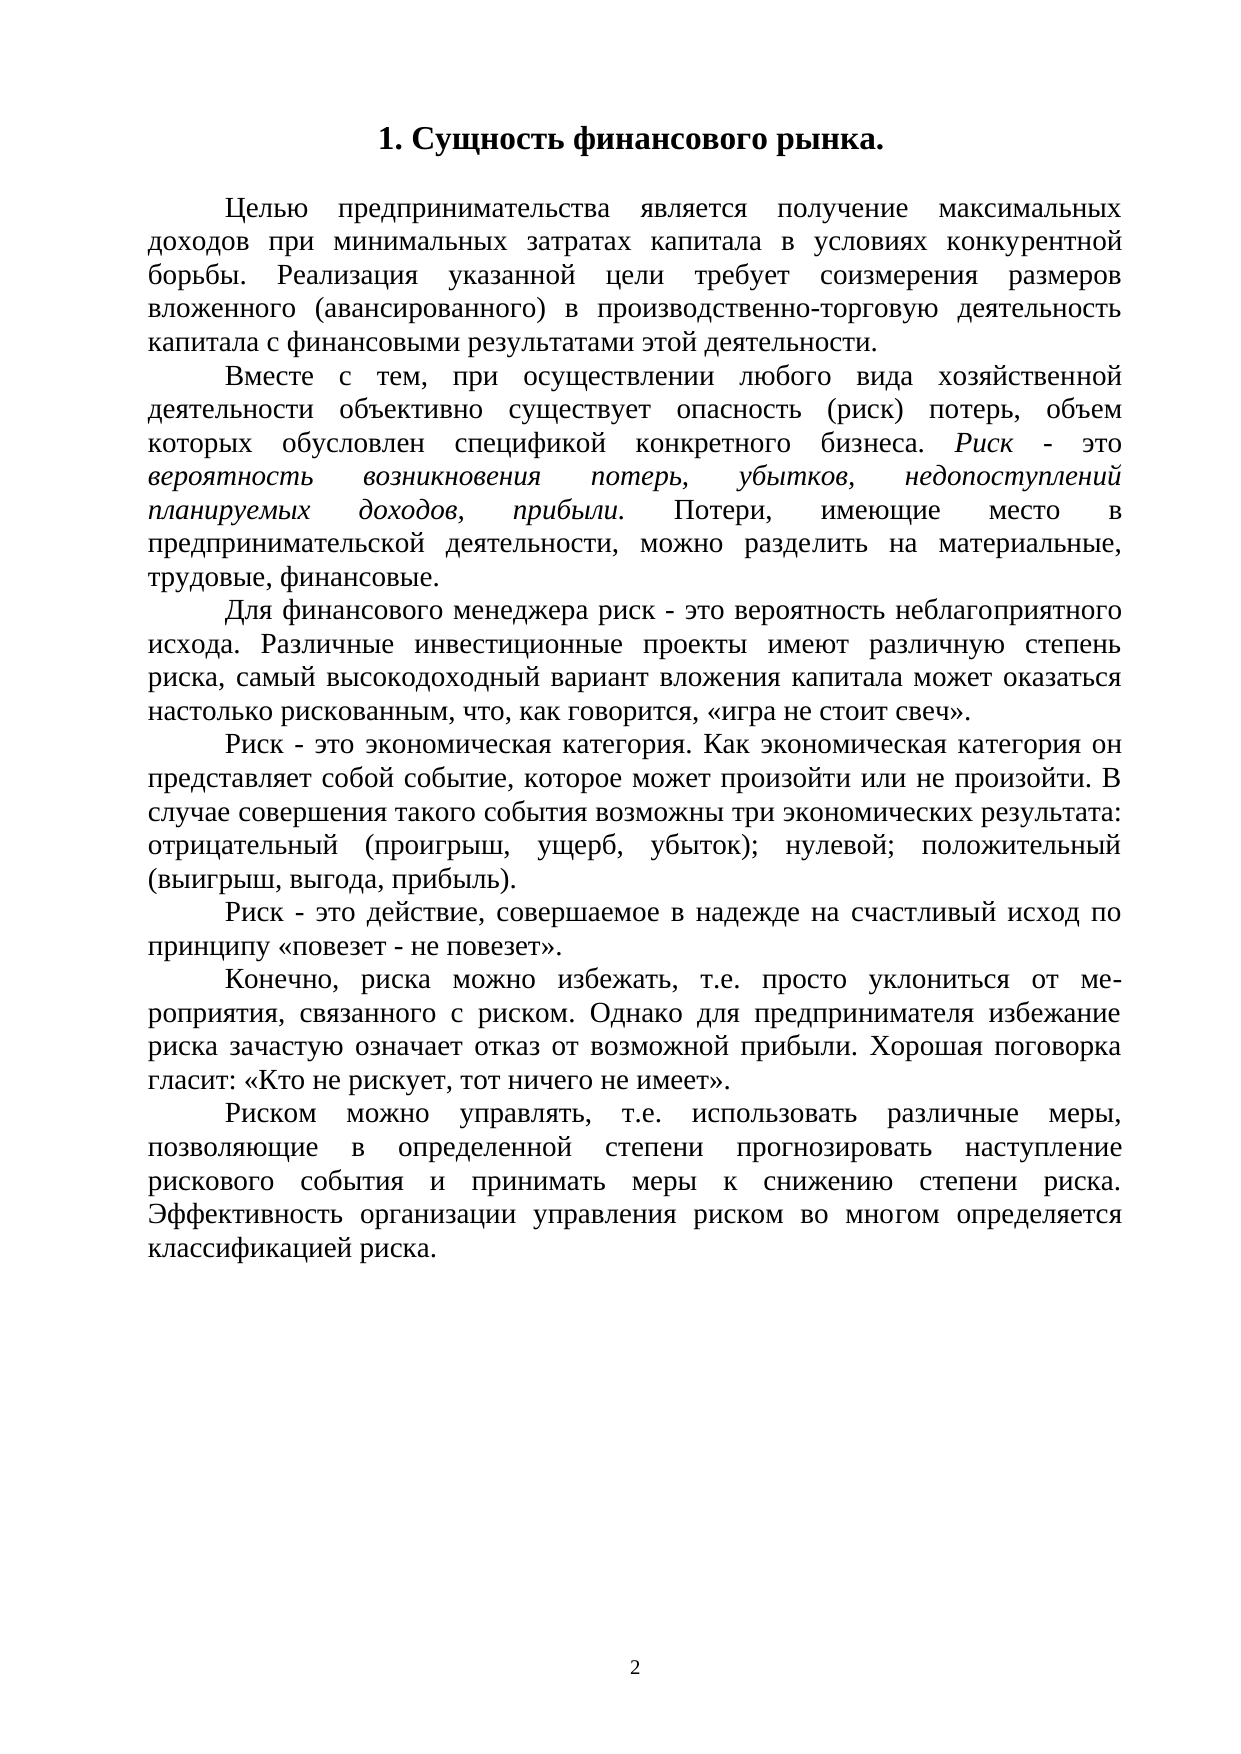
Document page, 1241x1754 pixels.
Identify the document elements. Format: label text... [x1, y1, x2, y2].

text Риск - это экономическая категория. Как экономическая категория он представляет собой событие, которое может произойти или не произойти. В случае совершения такого события возможны три экономических результата: отрицательный (проигрыш, ущерб, убыток); нулевой; положительный (выигрыш, выгода, прибыль). [148, 727, 1122, 894]
subtitle 1. Сущность финансового рынка. [148, 118, 1122, 156]
text Риск - это действие, совершаемое в надежде на счастливый исход по принципу «повезет - не повезет». [148, 894, 1122, 961]
text Целью предпринимательства является получение максимальных доходов при минимальных затратах капитала в условиях конкурентной борьбы. Реализация указанной цели требует соизмерения размеров вложенного (авансированного) в производственно-торговую деятельность капитала с финансовыми результатами этой деятельности. [148, 190, 1122, 358]
text Конечно, риска можно избежать, т.е. просто уклониться от мероприятия, связанного с риском. Однако для предпринимателя избежание риска зачастую означает отказ от возможной прибыли. Хорошая поговорка гласит: «Кто не рискует, тот ничего не имеет». [148, 961, 1122, 1096]
text Для финансового менеджера риск - это вероятность неблагоприятного исхода. Различные инвестиционные проекты имеют различную степень риска, самый высокодоходный вариант вложения капитала может оказаться настолько рискованным, что, как говорится, «игра не стоит свеч». [148, 592, 1122, 727]
text Вместе с тем, при осуществлении любого вида хозяйственной деятельности объективно существует опасность (риск) потерь, объем которых обусловлен спецификой конкретного бизнеса. Риск - это вероятность возникновения потерь, убытков, недопоступлений планируемых доходов, прибыли. Потери, имеющие место в предпринимательской деятельности, можно разделить на материальные, трудовые, финансовые. [148, 358, 1122, 592]
text Риском можно управлять, т.е. использовать различные меры, позволяющие в определенной степени прогнозировать наступление рискового события и принимать меры к снижению степени риска. Эффективность организации управления риском во многом определяется классификацией риска. [148, 1096, 1122, 1263]
